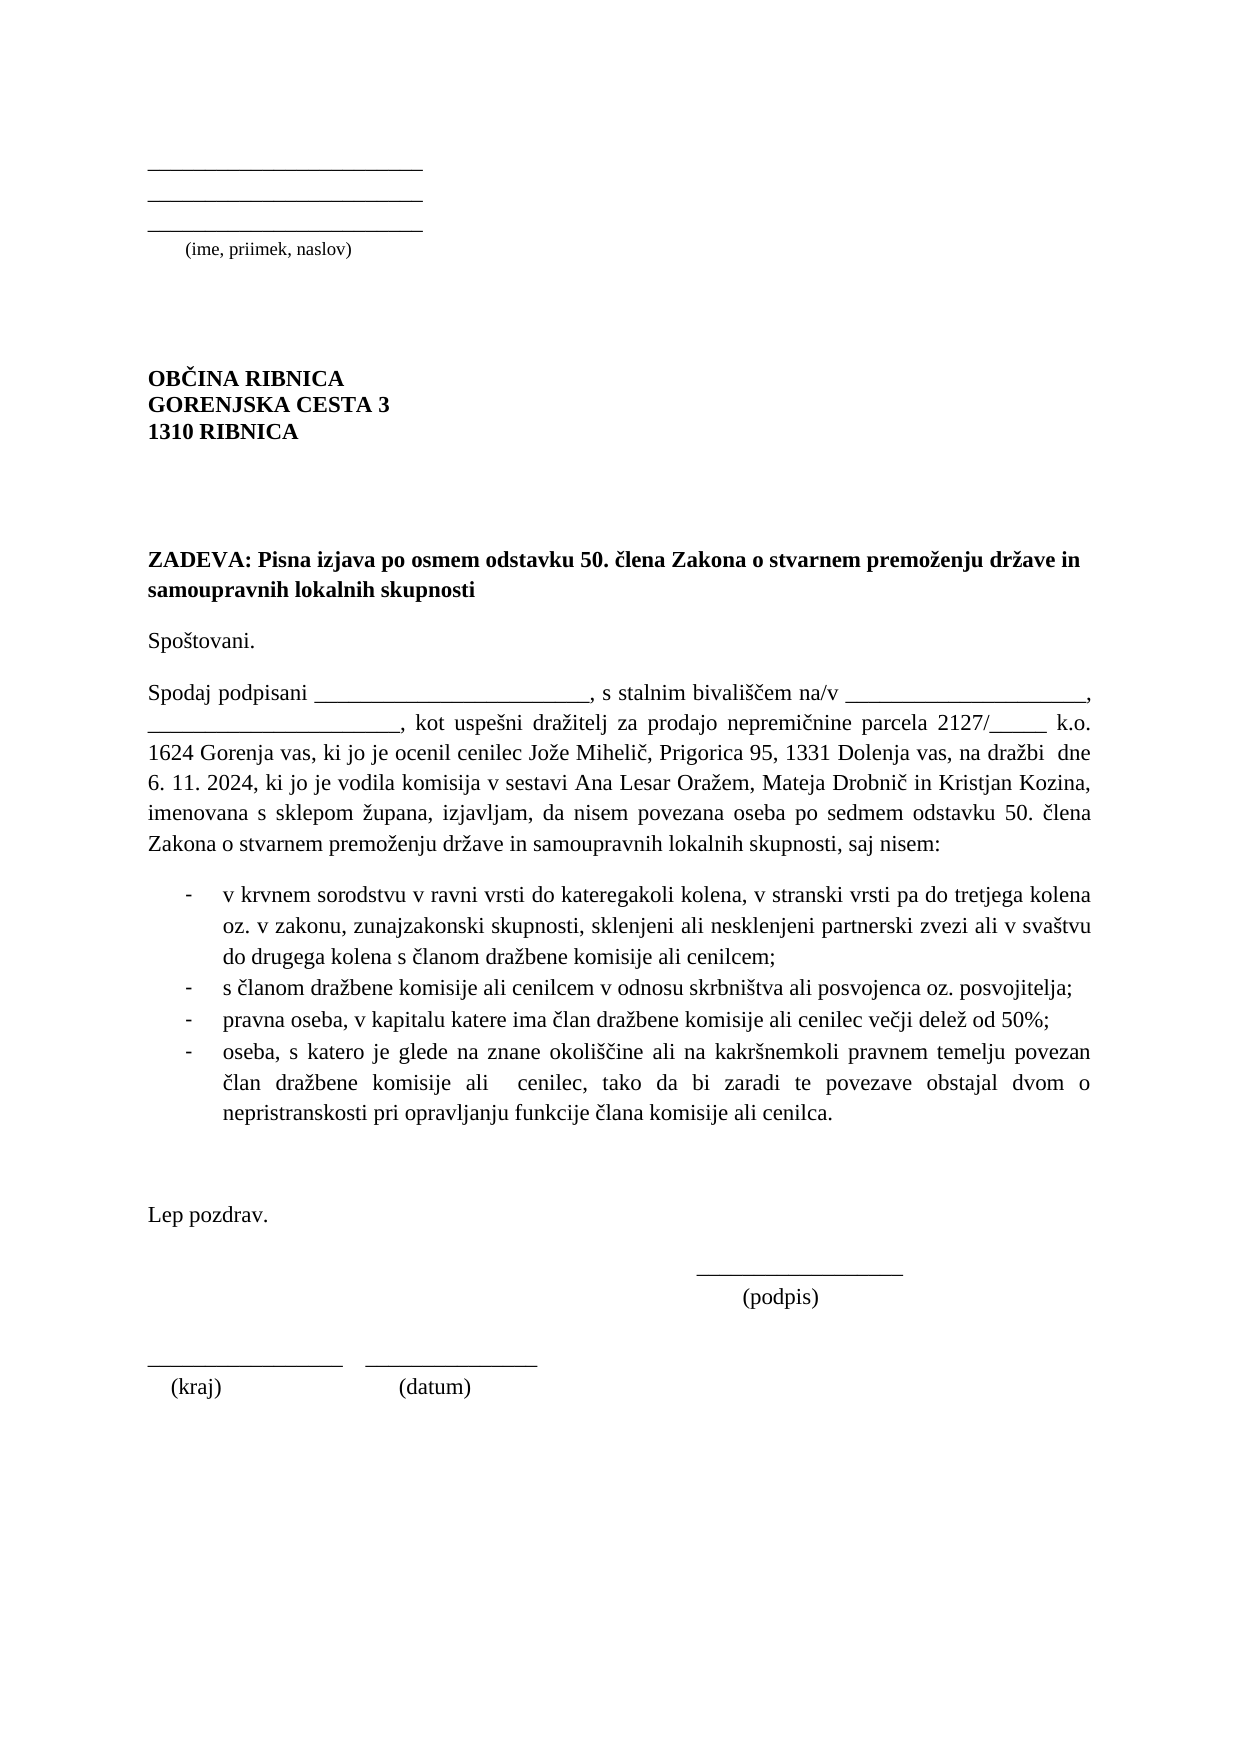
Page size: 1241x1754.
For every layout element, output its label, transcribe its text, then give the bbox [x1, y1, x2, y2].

text Spoštovani. [148, 627, 1093, 654]
list s članom dražbene komisije ali cenilcem v odnosu skrbništva ali posvojenca oz. posvojitelja; [185, 973, 1093, 1001]
text Spodaj podpisani ________________________, s stalnim bivališčem na/v _____________________, ______________________, kot uspešni dražitelj za prodajo nepremičnine parcela 2127/_____ k.o. 1624 Gorenja vas, ki jo je ocenil cenilec Jože Mihelič, Prigorica 95, 1331 Dolenja vas, na dražbi dne 6. 11. 2024, ki jo je vodila komisija v sestavi Ana Lesar Oražem, Mateja Drobnič in Kristjan Kozina, imenovana s sklepom župana, izjavljam, da nisem povezana oseba po sedmem odstavku 50. člena Zakona o stvarnem premoženju države in samoupravnih lokalnih skupnosti, saj nisem: [148, 678, 1093, 856]
text (ime, priimek, naslov) [148, 238, 1093, 260]
text (kraj) (datum) [148, 1373, 1093, 1400]
text 1310 RIBNICA [148, 418, 1093, 444]
text ZADEVA: Pisna izjava po osmem odstavku 50. člena Zakona o stvarnem premoženju države in samoupravnih lokalnih skupnosti [148, 546, 1093, 603]
text OBČINA RIBNICA [148, 365, 1093, 391]
text ________________________ [148, 178, 1093, 204]
text __________________ [148, 1252, 1093, 1279]
list oseba, s katero je glede na znane okoliščine ali na kakršnemkoli pravnem temelju povezan član dražbene komisije ali cenilec, tako da bi zaradi te povezave obstajal dvom o nepristranskosti pri opravljanju funkcije člana komisije ali cenilca. [185, 1037, 1093, 1126]
text Lep pozdrav. [148, 1201, 1093, 1228]
list pravna oseba, v kapitalu katere ima član dražbene komisije ali cenilec večji delež od 50%; [185, 1005, 1093, 1033]
text GORENJSKA CESTA 3 [148, 391, 1093, 418]
text (podpis) [148, 1283, 1093, 1309]
text ________________________ [148, 208, 1093, 234]
text ________________________ [148, 148, 1093, 174]
list v krvnem sorodstvu v ravni vrsti do kateregakoli kolena, v stranski vrsti pa do tretjega kolena oz. v zakonu, zunajzakonski skupnosti, sklenjeni ali nesklenjeni partnerski zvezi ali v svaštvu do drugega kolena s članom dražbene komisije ali cenilcem; [185, 881, 1093, 969]
text _________________ _______________ [148, 1343, 1093, 1369]
